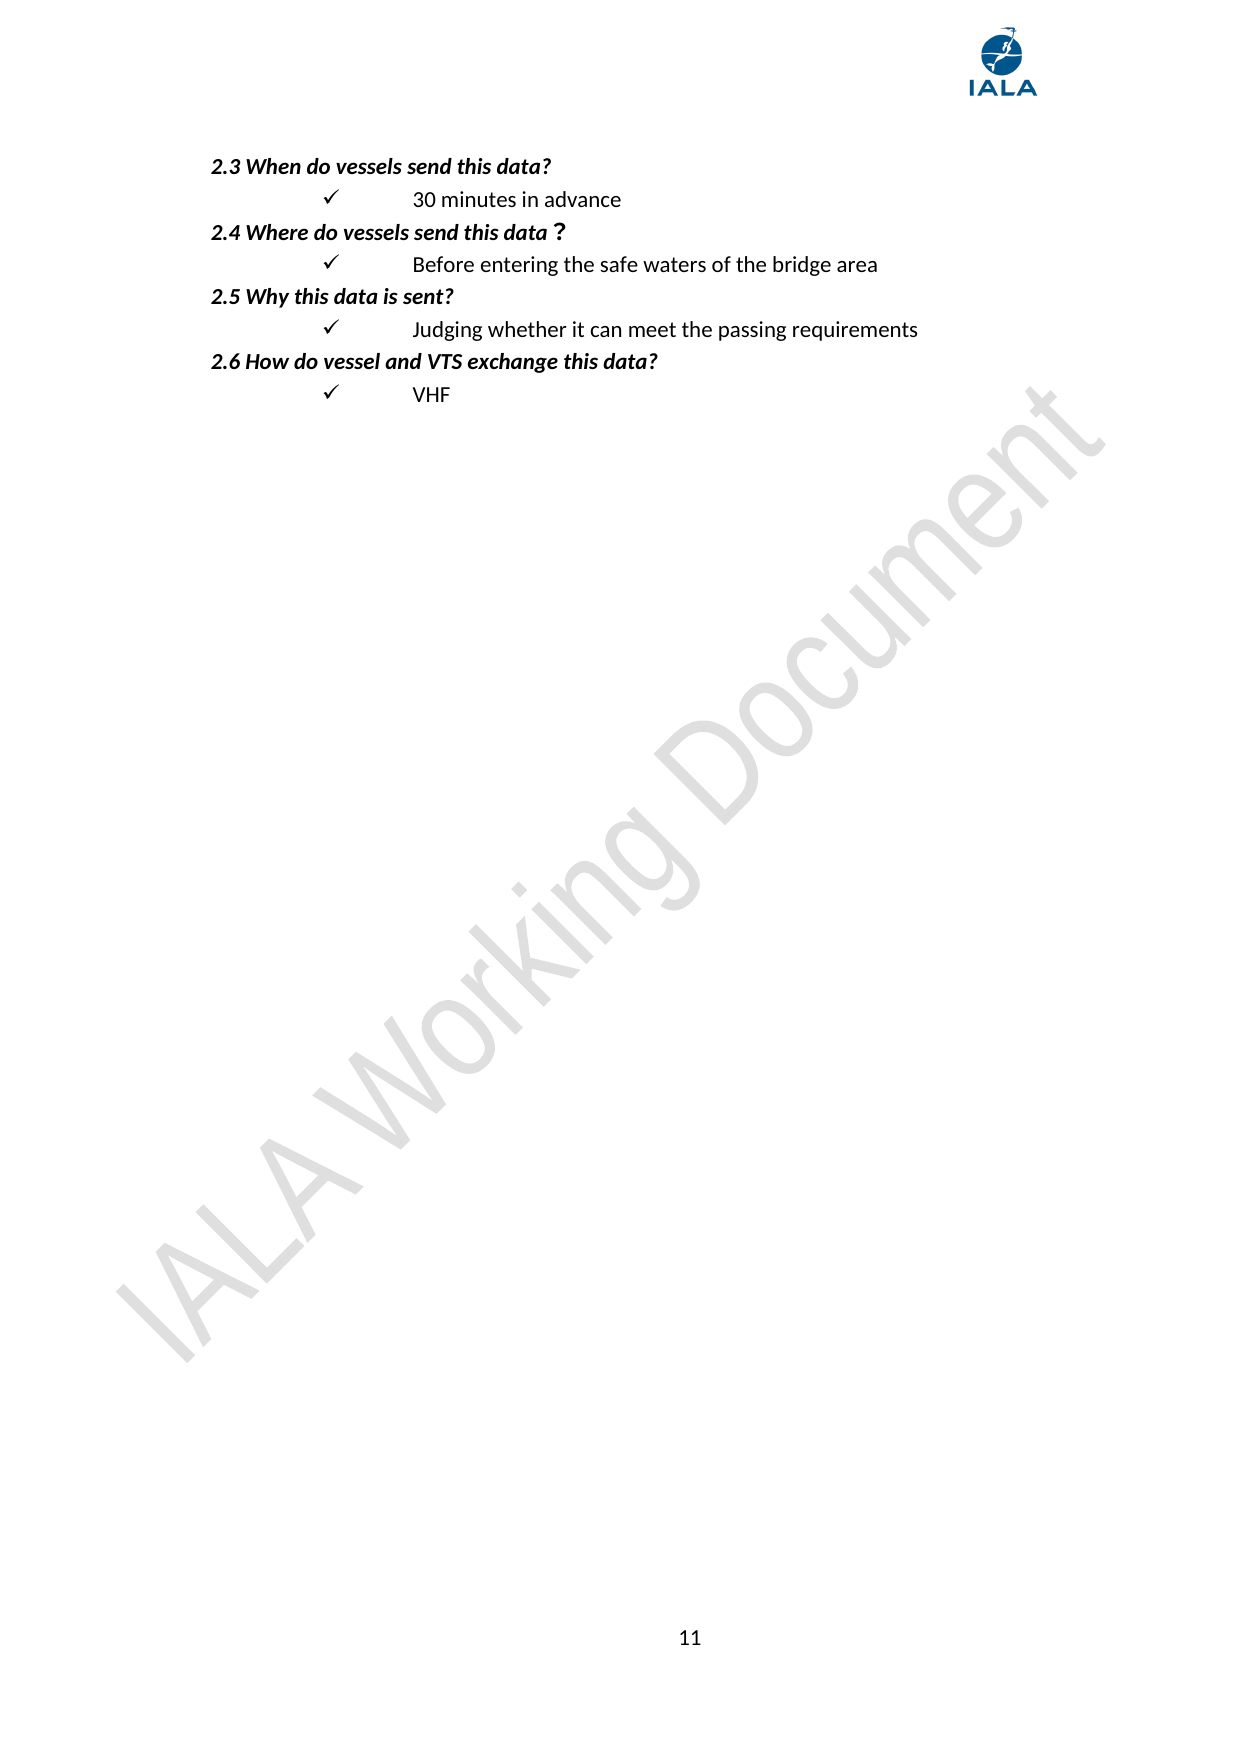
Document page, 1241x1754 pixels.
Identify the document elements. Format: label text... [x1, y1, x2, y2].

list 30 minutes in advance [262, 182, 1053, 215]
list Judging whether it can meet the passing requirements [262, 312, 1053, 345]
text 2.4 Where do vessels send this data？ [187, 215, 1053, 247]
text 2.5 Why this data is sent? [187, 280, 1053, 312]
list Before entering the safe waters of the bridge area [262, 247, 1053, 280]
text 2.6 How do vessel and VTS exchange this data? [187, 345, 1053, 377]
list VHF [262, 377, 1053, 410]
text 2.3 When do vessels send this data? [187, 150, 1053, 182]
picture [954, 19, 1049, 111]
